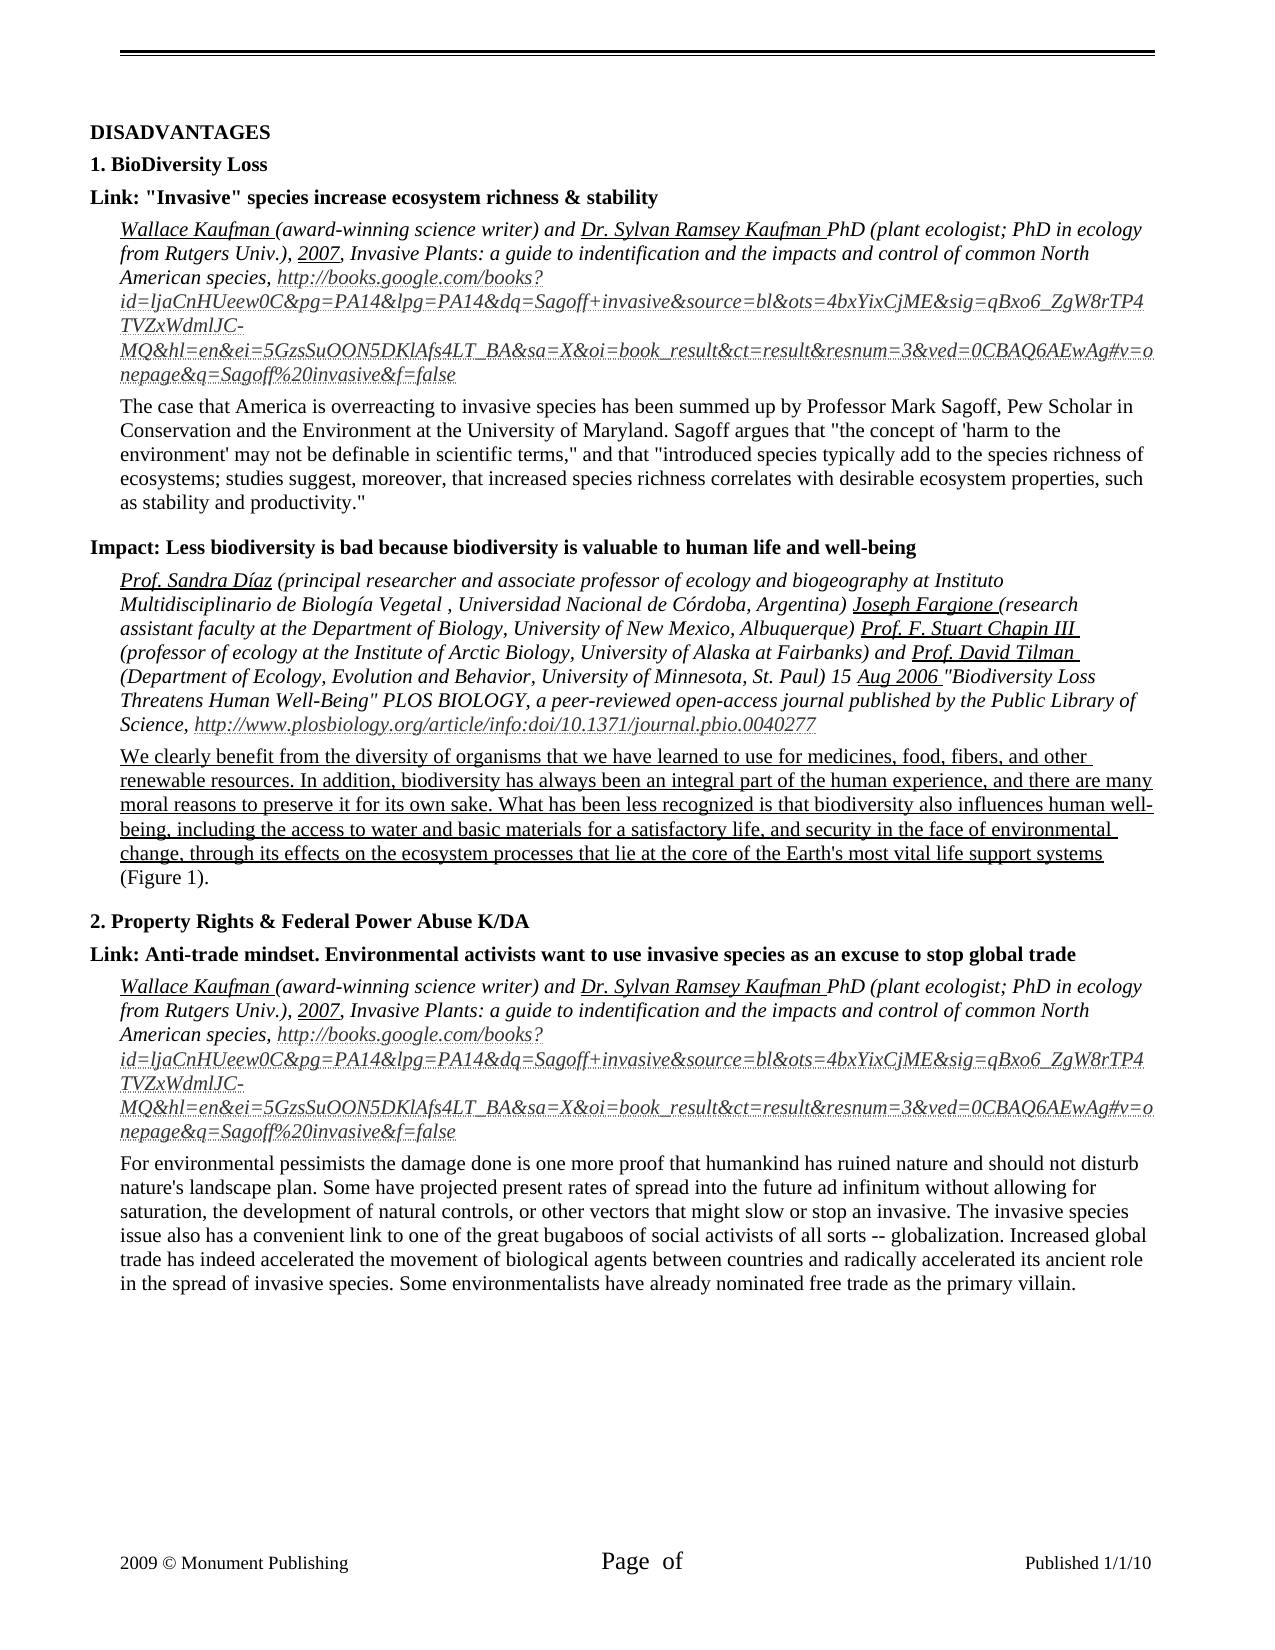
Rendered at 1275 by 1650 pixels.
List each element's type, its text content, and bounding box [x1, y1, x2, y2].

text Link: Anti-trade mindset. Environmental activists want to use invasive species as an excuse to stop global trade [90, 942, 1155, 966]
text We clearly benefit from the diversity of organisms that we have learned to use for medicines, food, fibers, and other renewable resources. In addition, biodiversity has always been an integral part of the human experience, and there are many moral reasons to preserve it for its own sake. What has been less recognized is that biodiversity also influences human well-being, including the access to water and basic materials for a satisfactory life, and security in the face of environmental change, through its effects on the ecosystem processes that lie at the core of the Earth's most vital life support systems (Figure 1). [120, 744, 1155, 889]
text Impact: Less biodiversity is bad because biodiversity is valuable to human life and well-being [90, 535, 1155, 559]
text The case that America is overreacting to invasive species has been summed up by Professor Mark Sagoff, Pew Scholar in Conservation and the Environment at the University of Maryland. Sagoff argues that "the concept of 'harm to the environment' may not be definable in scientific terms," and that "introduced species typically add to the species richness of ecosystems; studies suggest, moreover, that increased species richness correlates with desirable ecosystem properties, such as stability and productivity." [120, 394, 1155, 514]
text For environmental pessimists the damage done is one more proof that humankind has ruined nature and should not disturb nature's landscape plan. Some have projected present rates of spread into the future ad infinitum without allowing for saturation, the development of natural controls, or other vectors that might slow or stop an invasive. The invasive species issue also has a convenient link to one of the great bugaboos of social activists of all sorts -- globalization. Increased global trade has indeed accelerated the movement of biological agents between countries and radically accelerated its ancient role in the spread of invasive species. Some environmentalists have already nominated free trade as the primary villain. [120, 1151, 1155, 1295]
text Wallace Kaufman (award-winning science writer) and Dr. Sylvan Ramsey Kaufman PhD (plant ecologist; PhD in ecology from Rutgers Univ.), 2007, Invasive Plants: a guide to indentification and the impacts and control of common North American species, http://books.google.com/books?id=ljaCnHUeew0C&pg=PA14&lpg=PA14&dq=Sagoff+invasive&source=bl&ots=4bxYixCjME&sig=qBxo6_ZgW8rTP4TVZxWdmlJC-MQ&hl=en&ei=5GzsSuOON5DKlAfs4LT_BA&sa=X&oi=book_result&ct=result&resnum=3&ved=0CBAQ6AEwAg#v=onepage&q=Sagoff%20invasive&f=false [120, 974, 1155, 1143]
text Wallace Kaufman (award-winning science writer) and Dr. Sylvan Ramsey Kaufman PhD (plant ecologist; PhD in ecology from Rutgers Univ.), 2007, Invasive Plants: a guide to indentification and the impacts and control of common North American species, http://books.google.com/books?id=ljaCnHUeew0C&pg=PA14&lpg=PA14&dq=Sagoff+invasive&source=bl&ots=4bxYixCjME&sig=qBxo6_ZgW8rTP4TVZxWdmlJC-MQ&hl=en&ei=5GzsSuOON5DKlAfs4LT_BA&sa=X&oi=book_result&ct=result&resnum=3&ved=0CBAQ6AEwAg#v=onepage&q=Sagoff%20invasive&f=false [120, 217, 1155, 386]
text Link: "Invasive" species increase ecosystem richness & stability [90, 185, 1155, 209]
text Prof. Sandra Díaz (principal researcher and associate professor of ecology and biogeography at Instituto Multidisciplinario de Biología Vegetal , Universidad Nacional de Córdoba, Argentina) Joseph Fargione (research assistant faculty at the Department of Biology, University of New Mexico, Albuquerque) Prof. F. Stuart Chapin III (professor of ecology at the Institute of Arctic Biology, University of Alaska at Fairbanks) and Prof. David Tilman (Department of Ecology, Evolution and Behavior, University of Minnesota, St. Paul) 15 Aug 2006 "Biodiversity Loss Threatens Human Well-Being" PLOS BIOLOGY, a peer-reviewed open-access journal published by the Public Library of Science, http://www.plosbiology.org/article/info:doi/10.1371/journal.pbio.0040277 [120, 567, 1155, 736]
text 2. Property Rights & Federal Power Abuse K/DA [90, 909, 1155, 933]
text DISADVANTAGES [90, 120, 1155, 144]
text 1. BioDiversity Loss [90, 152, 1155, 176]
